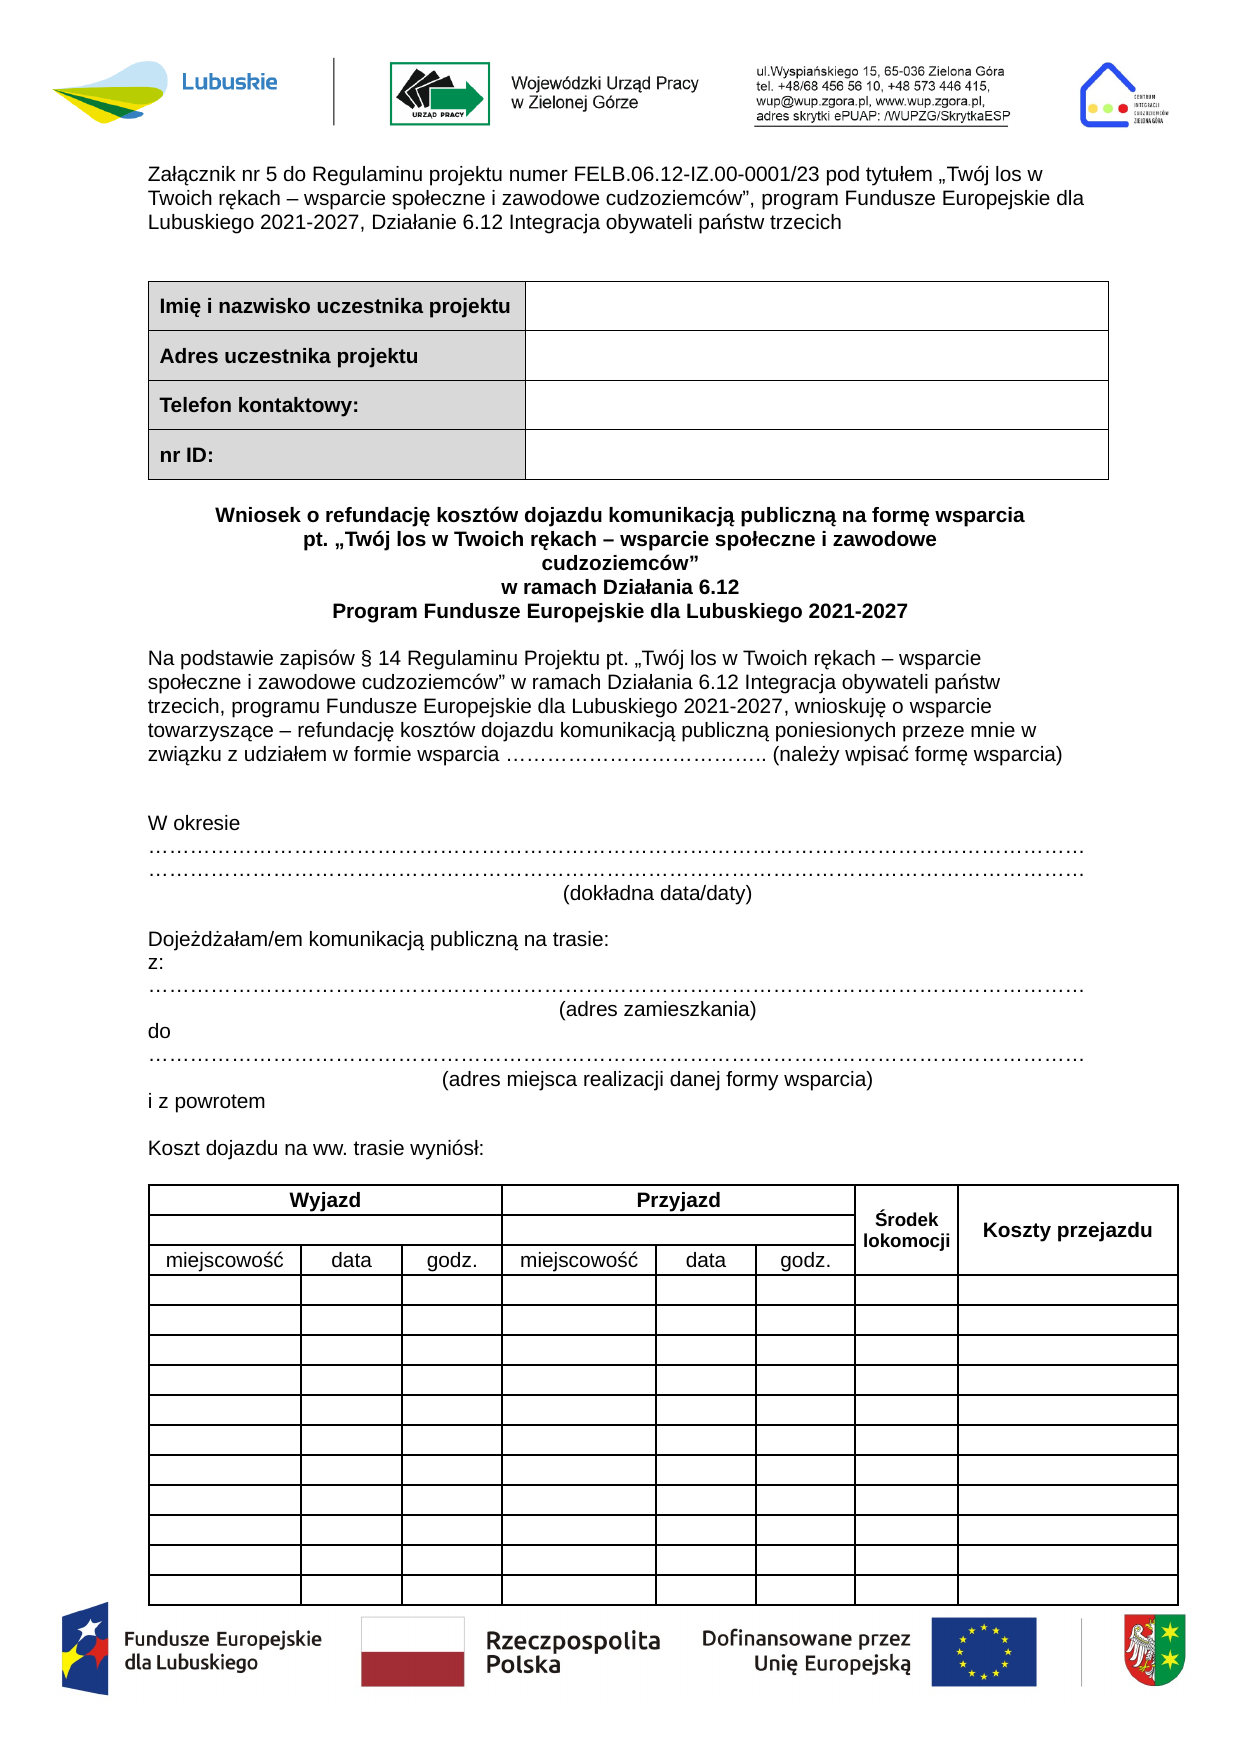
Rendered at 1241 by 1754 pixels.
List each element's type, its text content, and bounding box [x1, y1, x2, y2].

table_cell [302, 1306, 401, 1334]
table_cell [503, 1576, 655, 1604]
table_cell [503, 1516, 655, 1544]
table_cell [302, 1396, 401, 1424]
table_cell [302, 1366, 401, 1394]
list (adres miejsca realizacji danej formy wsparcia) [223, 1066, 1093, 1090]
text do [148, 1021, 1093, 1043]
table_cell [503, 1546, 655, 1574]
table_cell [657, 1396, 755, 1424]
text cudzoziemców” [148, 551, 1093, 575]
table_header Koszty przejazdu [959, 1186, 1177, 1274]
table_cell miejscowość [150, 1246, 300, 1274]
table_cell [503, 1426, 655, 1454]
table_cell [150, 1276, 300, 1304]
table_cell godz. [757, 1246, 854, 1274]
table_cell [959, 1456, 1177, 1484]
table_cell Adres uczestnika projektu [149, 331, 525, 380]
text W okresie [148, 812, 1093, 835]
table_cell Telefon kontaktowy: [149, 381, 525, 429]
table_header Przyjazd [503, 1186, 854, 1214]
table_cell [526, 430, 1108, 479]
table_cell [657, 1456, 755, 1484]
table_cell [757, 1396, 854, 1424]
table_cell [150, 1306, 300, 1334]
table_cell [150, 1426, 300, 1454]
text Koszt dojazdu na ww. trasie wyniósł: [148, 1136, 1093, 1160]
table_cell [302, 1576, 401, 1604]
table_cell [856, 1516, 957, 1544]
table_cell [657, 1516, 755, 1544]
table_cell [403, 1516, 501, 1544]
table_cell [150, 1456, 300, 1484]
table_cell [302, 1546, 401, 1574]
list (adres zamieszkania) [223, 997, 1093, 1021]
text ……………………………………………………………………………………………………………………… [148, 1043, 1093, 1066]
table_cell [757, 1546, 854, 1574]
table_cell [856, 1576, 957, 1604]
table_cell [403, 1426, 501, 1454]
table_cell [503, 1336, 655, 1364]
table_cell [959, 1486, 1177, 1514]
table_cell [302, 1516, 401, 1544]
table_cell [856, 1546, 957, 1574]
picture [44, 1602, 1217, 1703]
table_cell [856, 1276, 957, 1304]
table_cell [503, 1216, 854, 1244]
table_cell [959, 1516, 1177, 1544]
table_cell data [657, 1246, 755, 1274]
table_cell [302, 1426, 401, 1454]
table_cell [302, 1276, 401, 1304]
table_cell [150, 1396, 300, 1424]
text Na podstawie zapisów § 14 Regulaminu Projektu pt. „Twój los w Twoich rękach – wsparcie społeczne i zawodowe cudzoziemców” w ramach Działania 6.12 Integracja obywateli państw trzecich, programu Fundusze Europejskie dla Lubuskiego 2021-2027, wnioskuję o wsparcie towarzyszące – refundację kosztów dojazdu komunikacją publiczną poniesionych przeze mnie w związku z udziałem w formie wsparcia ……………………………….. (należy wpisać formę wsparcia) [148, 646, 1078, 765]
table_cell [503, 1456, 655, 1484]
table_cell [657, 1276, 755, 1304]
table_cell [503, 1486, 655, 1514]
table_cell [959, 1336, 1177, 1364]
table_cell [757, 1306, 854, 1334]
table_cell [856, 1486, 957, 1514]
table_cell [757, 1576, 854, 1604]
text Załącznik nr 5 do Regulaminu projektu numer FELB.06.12-IZ.00-0001/23 pod tytułem „Twój los w Twoich rękach – wsparcie społeczne i zawodowe cudzoziemców”, program Fundusze Europejskie dla Lubuskiego 2021-2027, Działanie 6.12 Integracja obywateli państw trzecich [148, 163, 1093, 234]
table_cell [856, 1336, 957, 1364]
table_cell [657, 1336, 755, 1364]
table_cell [657, 1576, 755, 1604]
table_cell [403, 1336, 501, 1364]
table_cell [150, 1486, 300, 1514]
table_cell [657, 1546, 755, 1574]
table_cell [503, 1276, 655, 1304]
table_cell [856, 1426, 957, 1454]
table_cell [856, 1366, 957, 1394]
table_cell [150, 1546, 300, 1574]
table_cell [959, 1366, 1177, 1394]
table_cell [403, 1576, 501, 1604]
text z: ……………………………………………………………………………………………………………………… [148, 951, 1093, 997]
table_cell [403, 1366, 501, 1394]
table_cell [757, 1486, 854, 1514]
table_cell [959, 1426, 1177, 1454]
table_cell [403, 1276, 501, 1304]
table_cell [757, 1456, 854, 1484]
table_cell [150, 1516, 300, 1544]
table_cell [657, 1306, 755, 1334]
text pt. „Twój los w Twoich rękach – wsparcie społeczne i zawodowe [148, 527, 1093, 551]
table_cell [657, 1486, 755, 1514]
text i z powrotem [148, 1090, 1093, 1113]
table_cell miejscowość [503, 1246, 655, 1274]
table_cell data [302, 1246, 401, 1274]
table_cell [856, 1306, 957, 1334]
table_cell godz. [403, 1246, 501, 1274]
table_cell [959, 1306, 1177, 1334]
text Dojeżdżałam/em komunikacją publiczną na trasie: [148, 928, 1093, 951]
table_cell nr ID: [149, 430, 525, 479]
table_cell [403, 1456, 501, 1484]
table_cell [302, 1336, 401, 1364]
table_cell [150, 1576, 300, 1604]
text Wniosek o refundację kosztów dojazdu komunikacją publiczną na formę wsparcia [148, 503, 1093, 527]
table_cell [959, 1576, 1177, 1604]
table_cell [757, 1336, 854, 1364]
table_cell [150, 1216, 501, 1244]
table_cell [302, 1456, 401, 1484]
table_cell [403, 1546, 501, 1574]
table_cell [503, 1366, 655, 1394]
table_cell [856, 1456, 957, 1484]
table_cell [657, 1366, 755, 1394]
table_cell [959, 1546, 1177, 1574]
table_cell [757, 1516, 854, 1544]
table_cell [526, 381, 1108, 429]
text w ramach Działania 6.12 [148, 575, 1093, 599]
table_cell [150, 1366, 300, 1394]
table_cell [526, 331, 1108, 380]
table_header Środek lokomocji [856, 1186, 957, 1274]
text ……………………………………………………………………………………………………………………………………………………………………………………………………………………………………………… [148, 835, 1093, 881]
table_cell [959, 1276, 1177, 1304]
table_cell [150, 1336, 300, 1364]
table_header Imię i nazwisko uczestnika projektu [149, 282, 525, 330]
table_cell [302, 1486, 401, 1514]
list (dokładna data/daty) [223, 881, 1093, 905]
table_cell [959, 1396, 1177, 1424]
table_cell [757, 1426, 854, 1454]
table_cell [503, 1396, 655, 1424]
table_cell [856, 1396, 957, 1424]
table_cell [757, 1276, 854, 1304]
table_cell [403, 1306, 501, 1334]
table_cell [403, 1396, 501, 1424]
picture [44, 29, 1195, 163]
table_cell [757, 1366, 854, 1394]
table_cell [503, 1306, 655, 1334]
text Program Fundusze Europejskie dla Lubuskiego 2021-2027 [148, 599, 1093, 623]
table_cell [403, 1486, 501, 1514]
table_cell [657, 1426, 755, 1454]
table_header [526, 282, 1108, 330]
table_header Wyjazd [150, 1186, 501, 1214]
